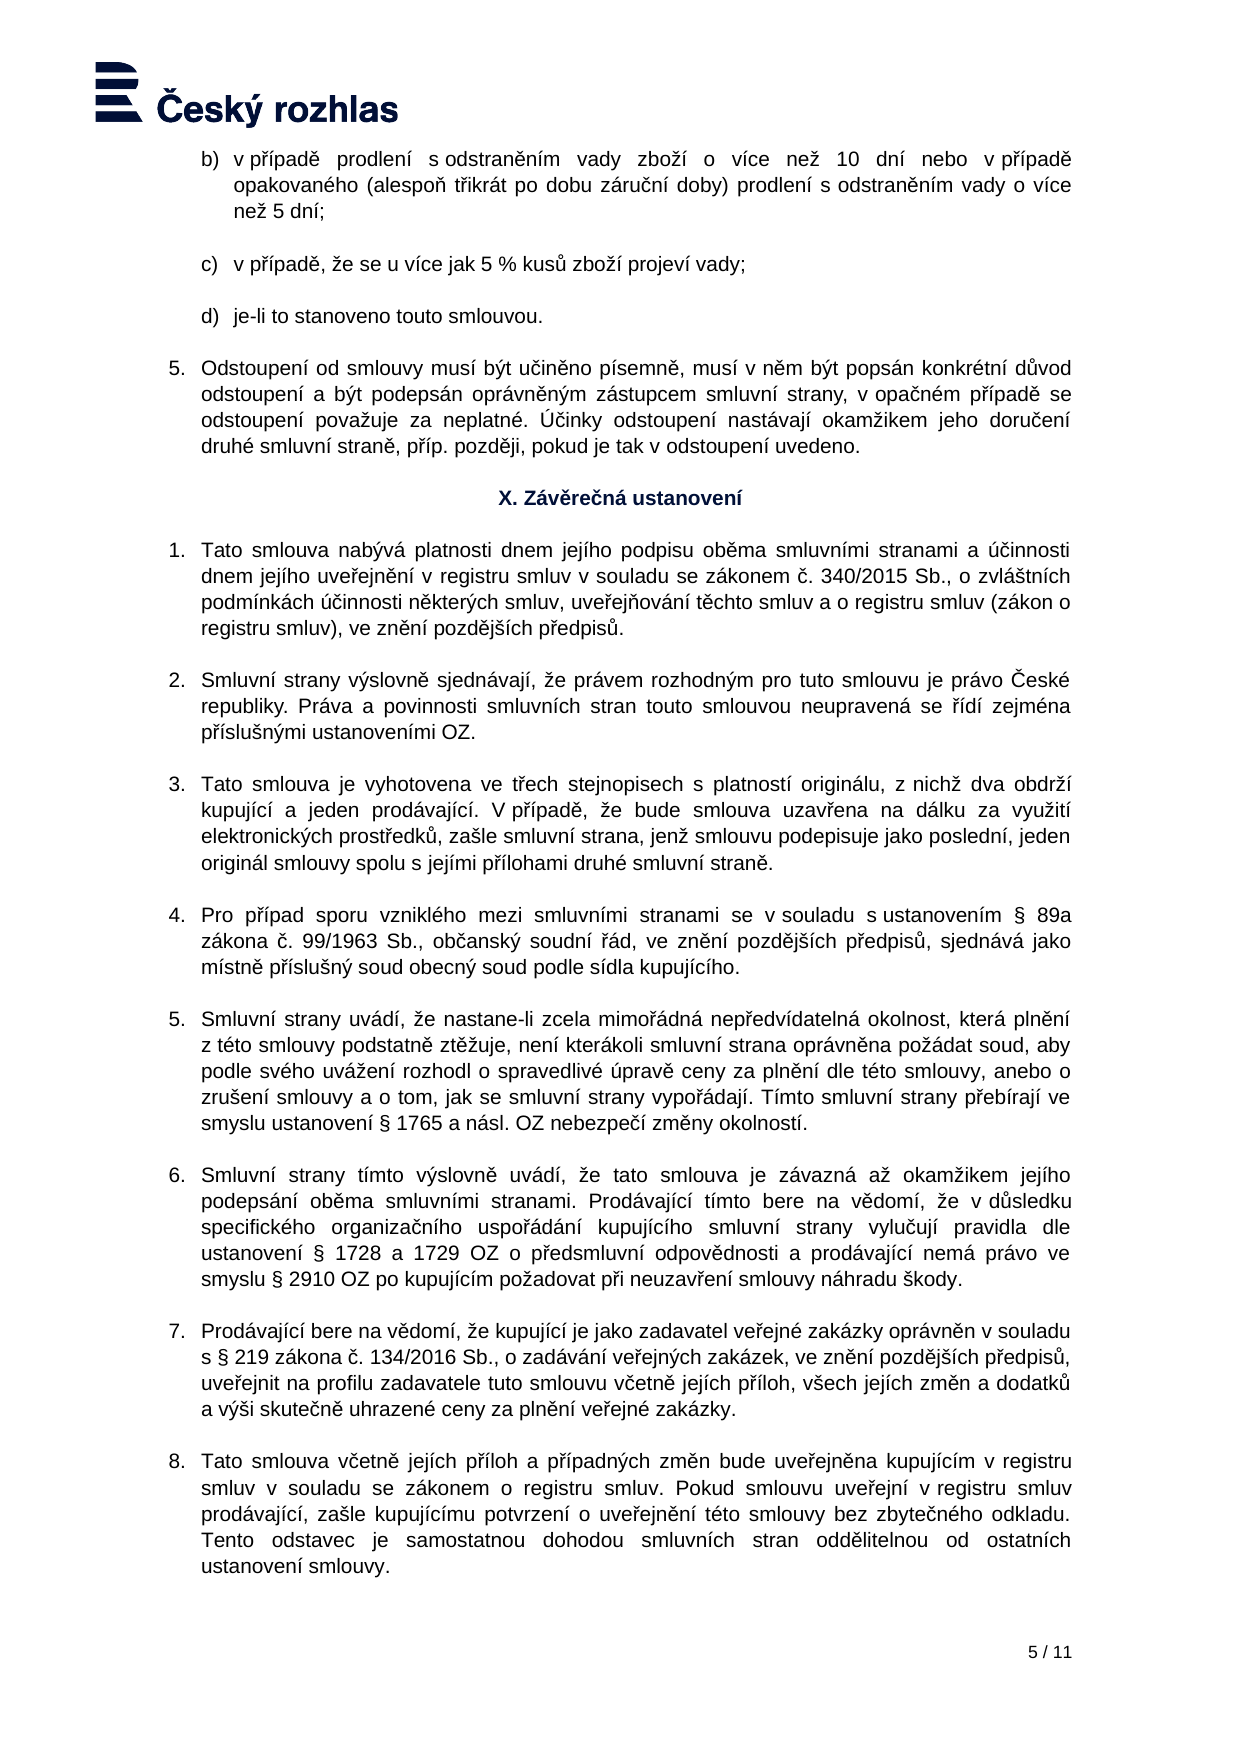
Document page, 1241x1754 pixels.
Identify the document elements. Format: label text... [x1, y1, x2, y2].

list Odstoupení od smlouvy musí být učiněno písemně, musí v něm být popsán konkrétní důvod odstoupení a být podepsán oprávněným zástupcem smluvní strany, v opačném případě se odstoupení považuje za neplatné. Účinky odstoupení nastávají okamžikem jeho doručení druhé smluvní straně, příp. později, pokud je tak v odstoupení uvedeno. [168, 354, 1072, 458]
list Tato smlouva nabývá platnosti dnem jejího podpisu oběma smluvními stranami a účinnosti dnem jejího uveřejnění v registru smluv v souladu se zákonem č. 340/2015 Sb., o zvláštních podmínkách účinnosti některých smluv, uveřejňování těchto smluv a o registru smluv (zákon o registru smluv), ve znění pozdějších předpisů. [168, 537, 1072, 641]
list Smluvní strany výslovně sjednávají, že právem rozhodným pro tuto smlouvu je právo České republiky. Práva a povinnosti smluvních stran touto smlouvou neupravená se řídí zejména příslušnými ustanoveními OZ. [168, 667, 1072, 745]
list Tato smlouva je vyhotovena ve třech stejnopisech s platností originálu, z nichž dva obdrží kupující a jeden prodávající. V případě, že bude smlouva uzavřena na dálku za využití elektronických prostředků, zašle smluvní strana, jenž smlouvu podepisuje jako poslední, jeden originál smlouvy spolu s jejími přílohami druhé smluvní straně. [168, 771, 1072, 875]
list v případě, že se u více jak 5 % kusů zboží projeví vady; [201, 250, 1072, 276]
list Tato smlouva včetně jejích příloh a případných změn bude uveřejněna kupujícím v registru smluv v souladu se zákonem o registru smluv. Pokud smlouvu uveřejní v registru smluv prodávající, zašle kupujícímu potvrzení o uveřejnění této smlouvy bez zbytečného odkladu. Tento odstavec je samostatnou dohodou smluvních stran oddělitelnou od ostatních ustanovení smlouvy. [168, 1448, 1072, 1578]
list Prodávající bere na vědomí, že kupující je jako zadavatel veřejné zakázky oprávněn v souladu s § 219 zákona č. 134/2016 Sb., o zadávání veřejných zakázek, ve znění pozdějších předpisů, uveřejnit na profilu zadavatele tuto smlouvu včetně jejích příloh, všech jejích změn a dodatků a výši skutečně uhrazené ceny za plnění veřejné zakázky. [168, 1318, 1072, 1422]
subtitle Závěrečná ustanovení [168, 484, 1072, 511]
list Smluvní strany uvádí, že nastane-li zcela mimořádná nepředvídatelná okolnost, která plnění z této smlouvy podstatně ztěžuje, není kterákoli smluvní strana oprávněna požádat soud, aby podle svého uvážení rozhodl o spravedlivé úpravě ceny za plnění dle této smlouvy, anebo o zrušení smlouvy a o tom, jak se smluvní strany vypořádají. Tímto smluvní strany přebírají ve smyslu ustanovení § 1765 a násl. OZ nebezpečí změny okolností. [168, 1005, 1072, 1136]
list Pro případ sporu vzniklého mezi smluvními stranami se v souladu s ustanovením § 89a zákona č. 99/1963 Sb., občanský soudní řád, ve znění pozdějších předpisů, sjednává jako místně příslušný soud obecný soud podle sídla kupujícího. [168, 901, 1072, 979]
picture [95, 62, 398, 128]
list Smluvní strany tímto výslovně uvádí, že tato smlouva je závazná až okamžikem jejího podepsání oběma smluvními stranami. Prodávající tímto bere na vědomí, že v důsledku specifického organizačního uspořádání kupujícího smluvní strany vylučují pravidla dle ustanovení § 1728 a 1729 OZ o předsmluvní odpovědnosti a prodávající nemá právo ve smyslu § 2910 OZ po kupujícím požadovat při neuzavření smlouvy náhradu škody. [168, 1162, 1072, 1292]
list v případě prodlení s odstraněním vady zboží o více než 10 dní nebo v případě opakovaného (alespoň třikrát po dobu záruční doby) prodlení s odstraněním vady o více než 5 dní; [201, 146, 1072, 224]
list je-li to stanoveno touto smlouvou. [201, 302, 1072, 328]
